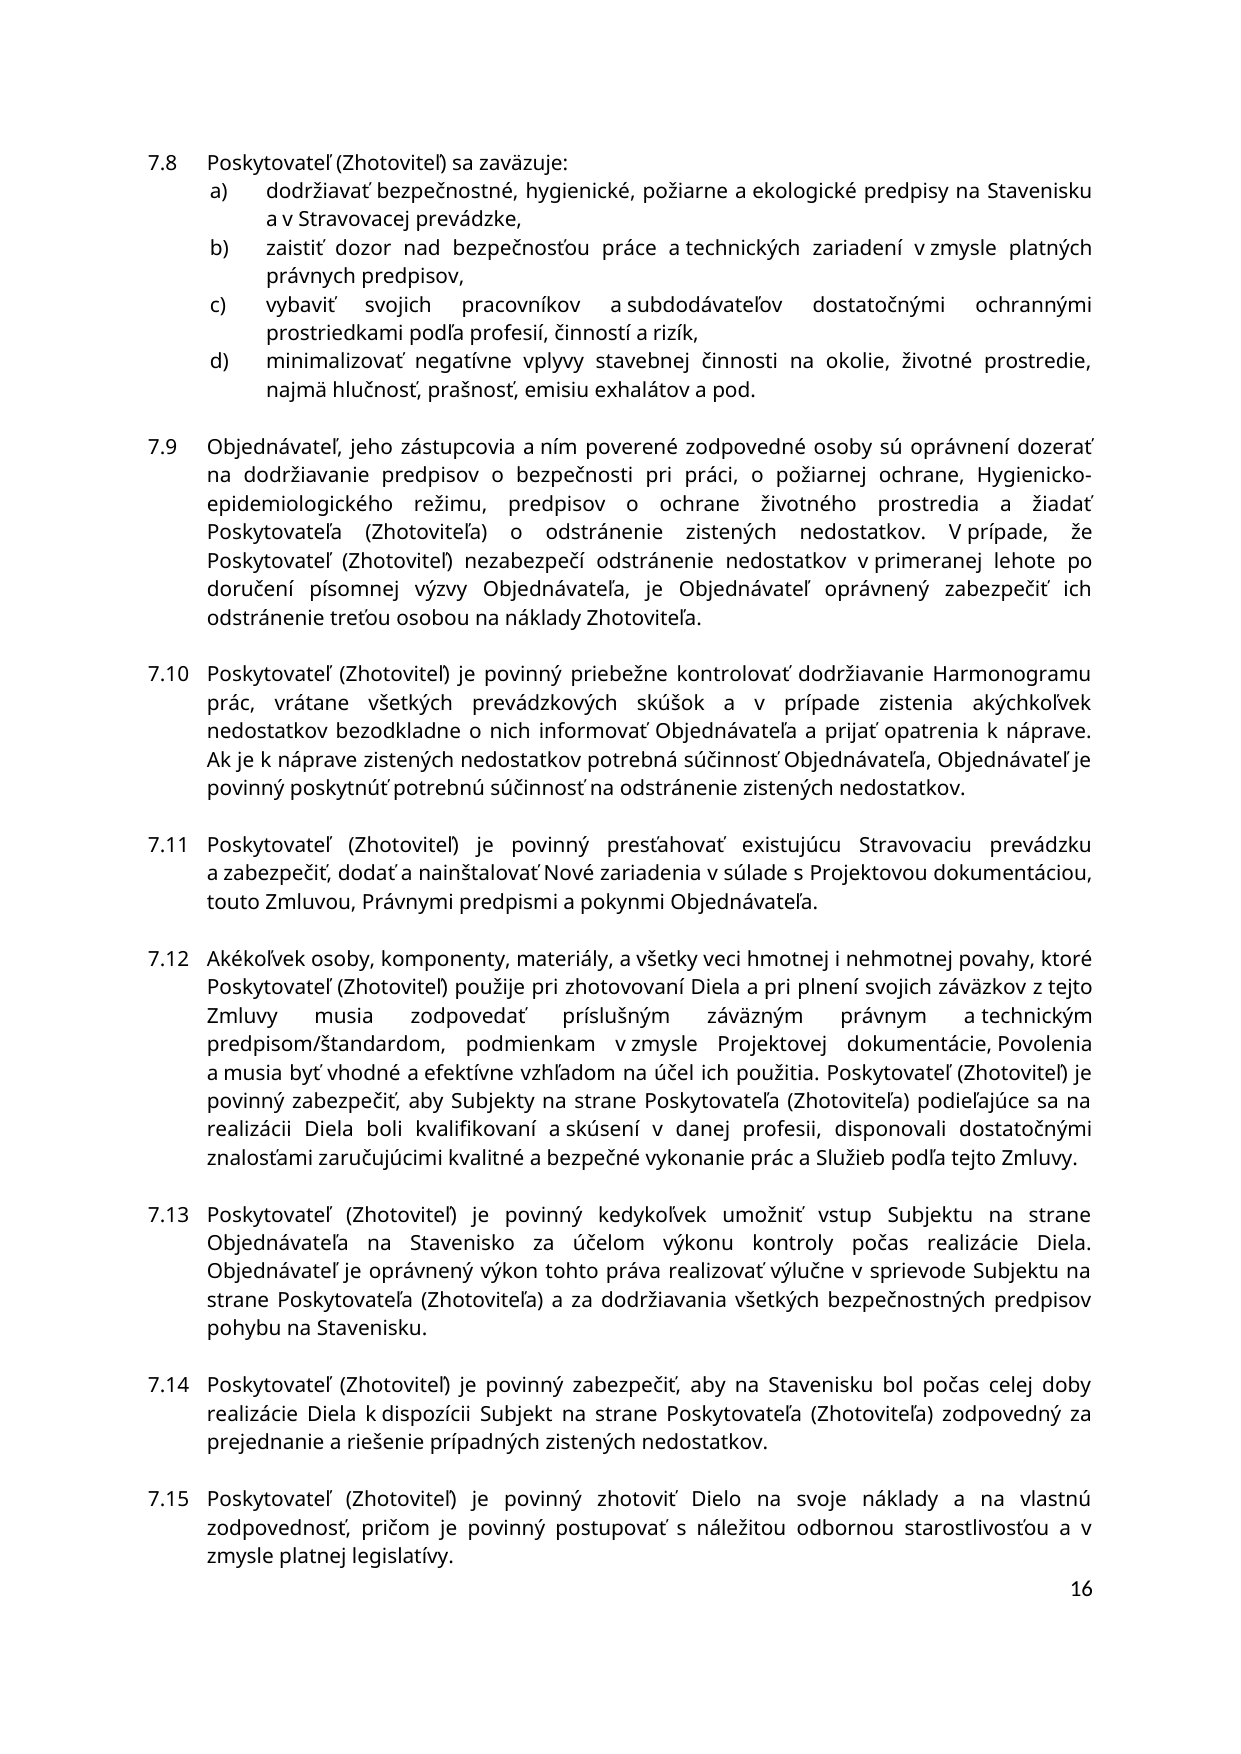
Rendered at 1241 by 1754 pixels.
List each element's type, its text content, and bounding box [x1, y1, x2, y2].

list Poskytovateľ (Zhotoviteľ) je povinný presťahovať existujúcu Stravovaciu prevádzku a zabezpečiť, dodať a nainštalovať Nové zariadenia v súlade s Projektovou dokumentáciou, touto Zmluvou, Právnymi predpismi a pokynmi Objednávateľa. [148, 830, 1093, 915]
list dodržiavať bezpečnostné, hygienické, požiarne a ekologické predpisy na Stavenisku a v Stravovacej prevádzke, [209, 176, 1093, 233]
list Poskytovateľ (Zhotoviteľ) sa zaväzuje: [148, 148, 1093, 176]
list Poskytovateľ (Zhotoviteľ) je povinný zhotoviť Dielo na svoje náklady a na vlastnú zodpovednosť, pričom je povinný postupovať s náležitou odbornou starostlivosťou a v zmysle platnej legislatívy. [148, 1484, 1093, 1569]
list Objednávateľ, jeho zástupcovia a ním poverené zodpovedné osoby sú oprávnení dozerať na dodržiavanie predpisov o bezpečnosti pri práci, o požiarnej ochrane, Hygienicko-epidemiologického režimu, predpisov o ochrane životného prostredia a žiadať Poskytovateľa (Zhotoviteľa) o odstránenie zistených nedostatkov. V prípade, že Poskytovateľ (Zhotoviteľ) nezabezpečí odstránenie nedostatkov v primeranej lehote po doručení písomnej výzvy Objednávateľa, je Objednávateľ oprávnený zabezpečiť ich odstránenie treťou osobou na náklady Zhotoviteľa. [148, 432, 1093, 631]
list Poskytovateľ (Zhotoviteľ) je povinný priebežne kontrolovať dodržiavanie Harmonogramu prác, vrátane všetkých prevádzkových skúšok a v prípade zistenia akýchkoľvek nedostatkov bezodkladne o nich informovať Objednávateľa a prijať opatrenia k náprave. Ak je k náprave zistených nedostatkov potrebná súčinnosť Objednávateľa, Objednávateľ je povinný poskytnúť potrebnú súčinnosť na odstránenie zistených nedostatkov. [148, 659, 1093, 802]
list Akékoľvek osoby, komponenty, materiály, a všetky veci hmotnej i nehmotnej povahy, ktoré Poskytovateľ (Zhotoviteľ) použije pri zhotovovaní Diela a pri plnení svojich záväzkov z tejto Zmluvy musia zodpovedať príslušným záväzným právnym a technickým predpisom/štandardom, podmienkam v zmysle Projektovej dokumentácie, Povolenia a musia byť vhodné a efektívne vzhľadom na účel ich použitia. Poskytovateľ (Zhotoviteľ) je povinný zabezpečiť, aby Subjekty na strane Poskytovateľa (Zhotoviteľa) podieľajúce sa na realizácii Diela boli kvalifikovaní a skúsení v danej profesii, disponovali dostatočnými znalosťami zaručujúcimi kvalitné a bezpečné vykonanie prác a Služieb podľa tejto Zmluvy. [148, 944, 1093, 1171]
list Poskytovateľ (Zhotoviteľ) je povinný kedykoľvek umožniť vstup Subjektu na strane Objednávateľa na Stavenisko za účelom výkonu kontroly počas realizácie Diela. Objednávateľ je oprávnený výkon tohto práva realizovať výlučne v sprievode Subjektu na strane Poskytovateľa (Zhotoviteľa) a za dodržiavania všetkých bezpečnostných predpisov pohybu na Stavenisku. [148, 1200, 1093, 1342]
list zaistiť dozor nad bezpečnosťou práce a technických zariadení v zmysle platných právnych predpisov, [209, 233, 1093, 290]
list vybaviť svojich pracovníkov a subdodávateľov dostatočnými ochrannými prostriedkami podľa profesií, činností a rizík, [209, 290, 1093, 347]
list minimalizovať negatívne vplyvy stavebnej činnosti na okolie, životné prostredie, najmä hlučnosť, prašnosť, emisiu exhalátov a pod. [209, 347, 1093, 403]
list Poskytovateľ (Zhotoviteľ) je povinný zabezpečiť, aby na Stavenisku bol počas celej doby realizácie Diela k dispozícii Subjekt na strane Poskytovateľa (Zhotoviteľa) zodpovedný za prejednanie a riešenie prípadných zistených nedostatkov. [148, 1370, 1093, 1456]
